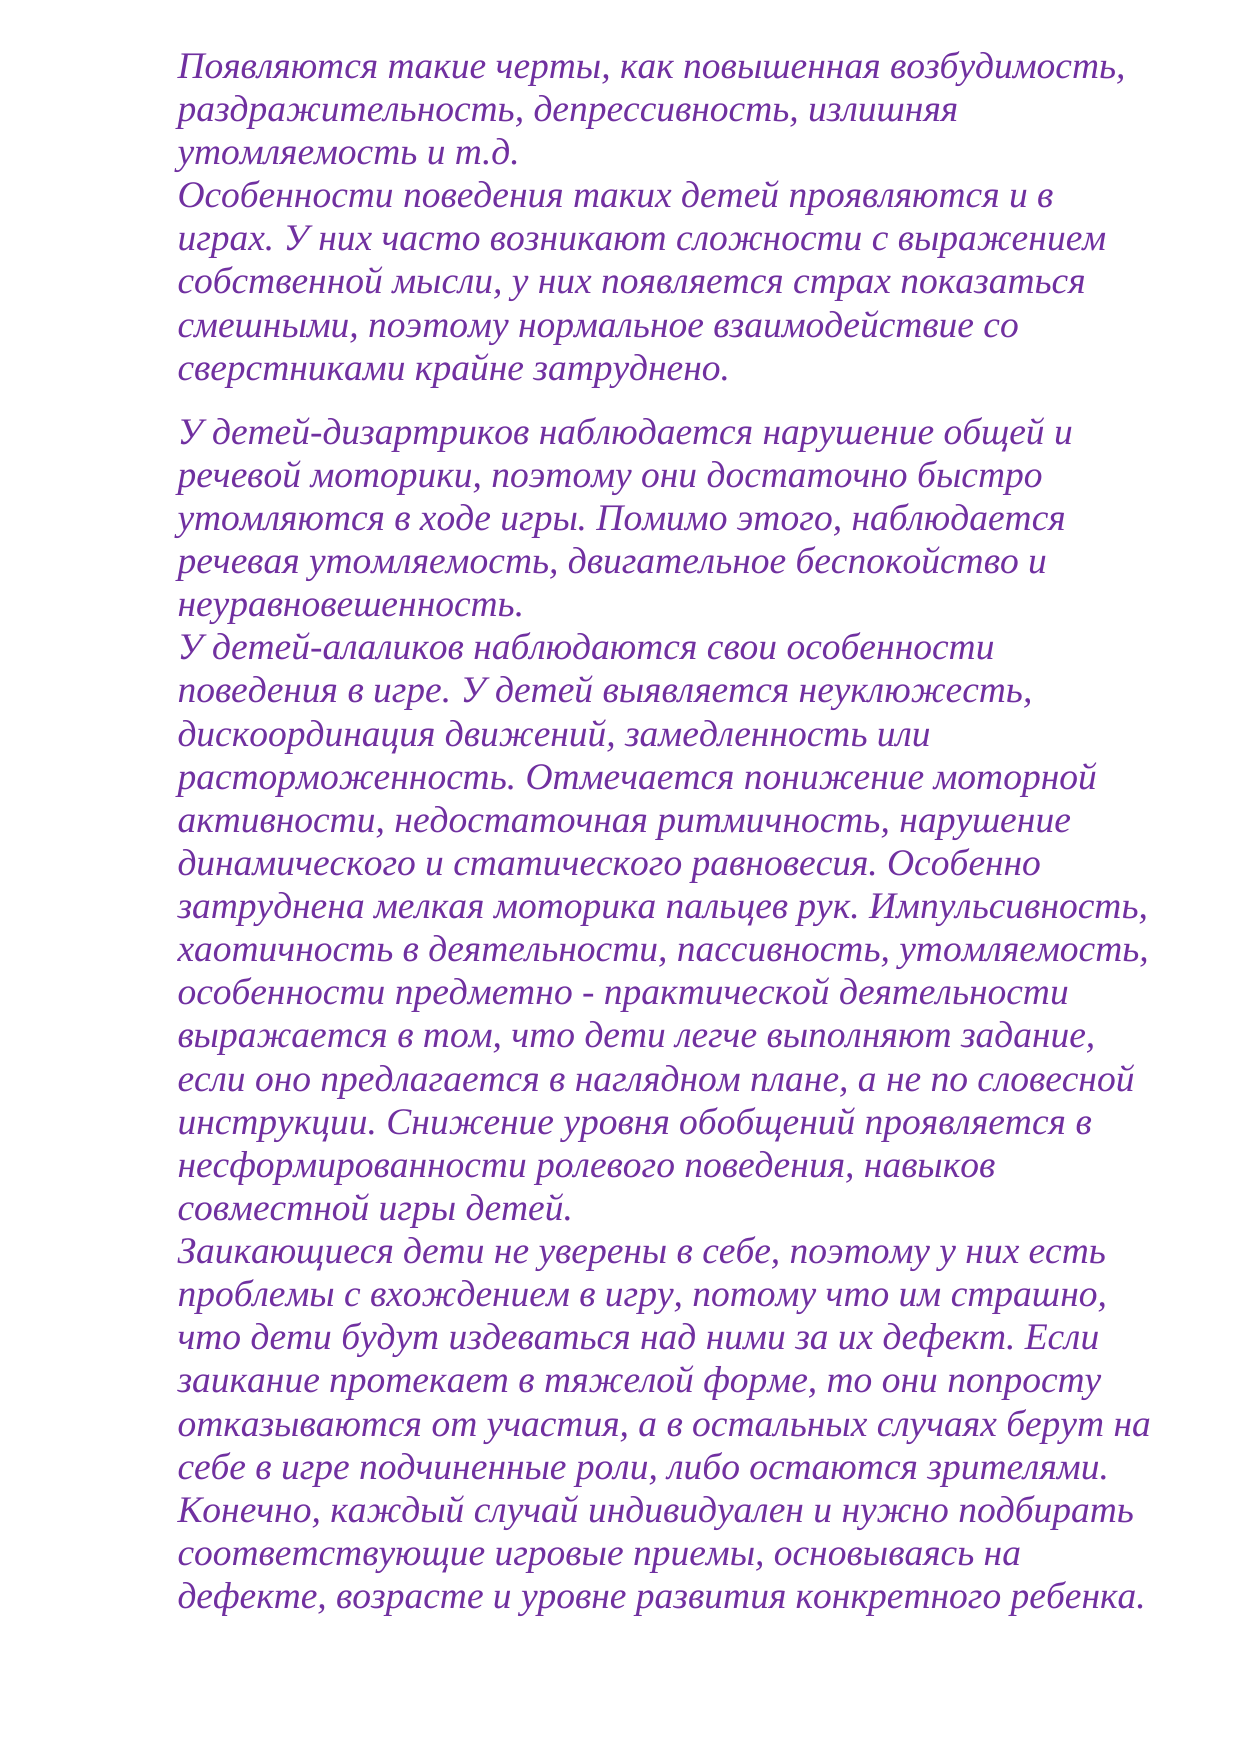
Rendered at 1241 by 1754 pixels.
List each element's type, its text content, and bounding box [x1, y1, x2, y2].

text У детей-алаликов наблюдаются свои особенности поведения в игре. У детей выявляется неуклюжесть, дискоординация движений, замедленность или расторможенность. Отмечается понижение моторной активности, недостаточная ритмичность, нарушение динамического и статического равновесия. Особенно затруднена мелкая моторика пальцев рук. Импульсивность, хаотичность в деятельности, пассивность, утомляемость, особенности предметно - практической деятельности выражается в том, что дети легче выполняют задание, если оно предлагается в наглядном плане, а не по словесной инструкции. Снижение уровня обобщений проявляется в несформированности ролевого поведения, навыков совместной игры детей. [177, 625, 1152, 1228]
text Конечно, каждый случай индивидуален и нужно подбирать соответствующие игровые приемы, основываясь на дефекте, возрасте и уровне развития конкретного ребенка. [177, 1487, 1152, 1617]
text У детей-дизартриков наблюдается нарушение общей и речевой моторики, поэтому они достаточно быстро утомляются в ходе игры. Помимо этого, наблюдается речевая утомляемость, двигательное беспокойство и неуравновешенность. [177, 409, 1152, 625]
text Особенности поведения таких детей проявляются и в играх. У них часто возникают сложности с выражением собственной мысли, у них появляется страх показаться смешными, поэтому нормальное взаимодействие со сверстниками крайне затруднено. [177, 173, 1152, 388]
text Появляются такие черты, как повышенная возбудимость, раздражительность, депрессивность, излишняя утомляемость и т.д. [177, 43, 1152, 173]
text Заикающиеся дети не уверены в себе, поэтому у них есть проблемы с вхождением в игру, потому что им страшно, что дети будут издеваться над ними за их дефект. Если заикание протекает в тяжелой форме, то они попросту отказываются от участия, а в остальных случаях берут на себе в игре подчиненные роли, либо остаются зрителями. [177, 1228, 1152, 1487]
